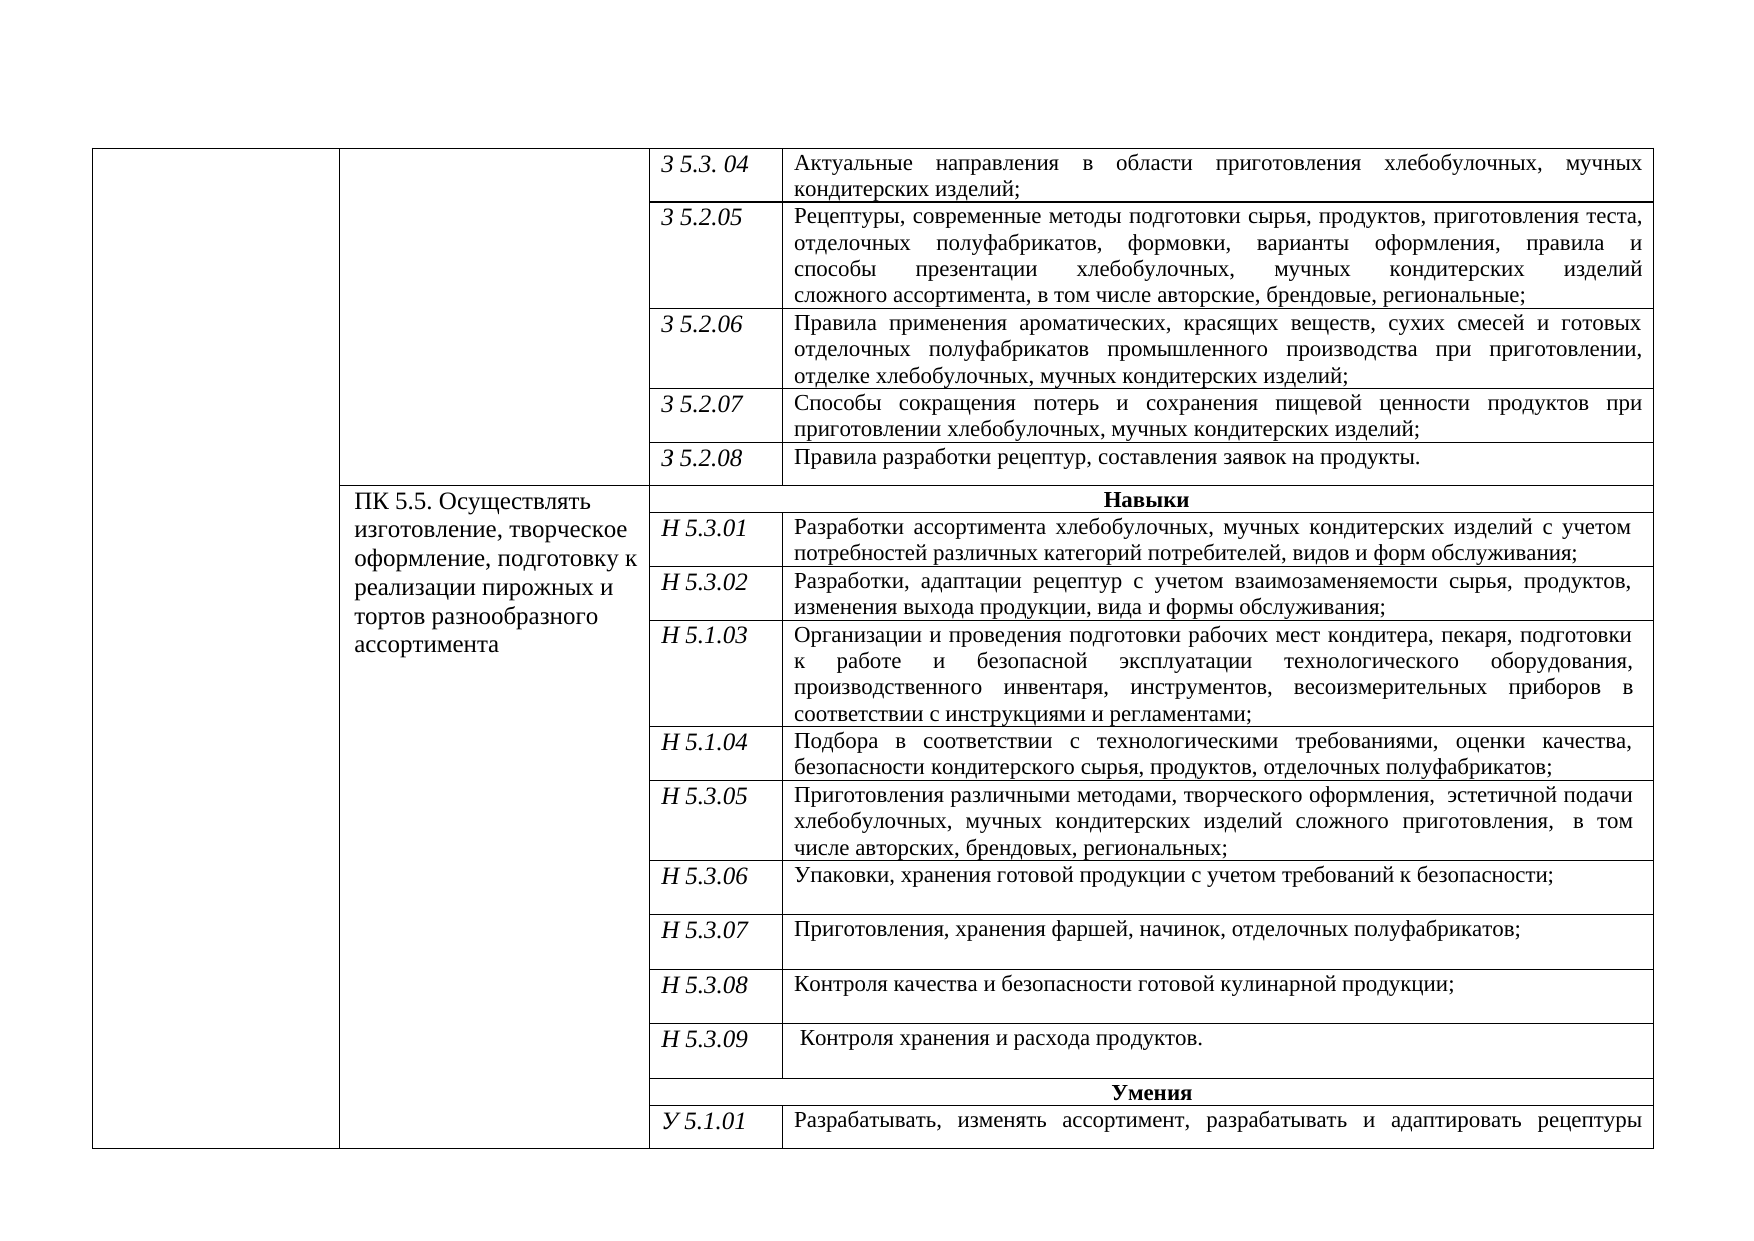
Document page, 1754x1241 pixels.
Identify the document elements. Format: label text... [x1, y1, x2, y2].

table_cell Н 5.1.03 [650, 621, 782, 726]
table_cell У 5.1.01 [650, 1106, 782, 1148]
table_cell Н 5.3.02 [650, 567, 782, 619]
table_cell 3 5.2.05 [650, 203, 782, 308]
table_cell Контроля качества и безопасности готовой кулинарной продукции; [783, 970, 1653, 1023]
table_cell Подбора в соответствии с технологическими требованиями, оценки качества, безопасности кондитерского сырья, продуктов, отделочных полуфабрикатов; [783, 727, 1653, 780]
table_cell Рецептуры, современные методы подготовки сырья, продуктов, приготовления теста, отделочных полуфабрикатов, формовки, варианты оформления, правила и способы презентации хлебобулочных, мучных кондитерских изделий сложного ассортимента, в том числе авторские, брендовые, региональные; [783, 203, 1653, 308]
table_cell Разработки ассортимента хлебобулочных, мучных кондитерских изделий с учетом потребностей различных категорий потребителей, видов и форм обслуживания; [783, 513, 1653, 566]
table_cell Н 5.1.04 [650, 727, 782, 780]
table_cell Приготовления, хранения фаршей, начинок, отделочных полуфабрикатов; [783, 915, 1653, 969]
table_cell З 5.2.08 [650, 443, 782, 485]
table_cell Контроля хранения и расхода продуктов. [783, 1024, 1653, 1078]
table_cell Н 5.3.08 [650, 970, 782, 1023]
table_cell Н 5.3.01 [650, 513, 782, 566]
table_cell ПК 5.5. Осуществлять изготовление, творческое оформление, подготовку к реализации пирожных и тортов разнообразного ассортимента [340, 486, 649, 1148]
table_cell Упаковки, хранения готовой продукции с учетом требований к безопасности; [783, 861, 1653, 914]
table_cell 3 5.2.07 [650, 389, 782, 442]
table_cell Организации и проведения подготовки рабочих мест кондитера, пекаря, подготовки к работе и безопасной эксплуатации технологического оборудования, производственного инвентаря, инструментов, весоизмерительных приборов в соответствии с инструкциями и регламентами; [783, 621, 1653, 726]
table_cell 3 5.3. 04 [650, 149, 782, 201]
table_cell Навыки [650, 486, 1653, 512]
table_cell Н 5.3.06 [650, 861, 782, 914]
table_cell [783, 1106, 1653, 1148]
table_cell Н 5.3.05 [650, 781, 782, 860]
table_cell Актуальные направления в области приготовления хлебобулочных, мучных кондитерских изделий; [783, 149, 1653, 201]
table_cell Правила разработки рецептур, составления заявок на продукты. [783, 443, 1653, 485]
table_cell Способы сокращения потерь и сохранения пищевой ценности продуктов при приготовлении хлебобулочных, мучных кондитерских изделий; [783, 389, 1653, 442]
table_cell Н 5.3.07 [650, 915, 782, 969]
table_cell Правила применения ароматических, красящих веществ, сухих смесей и готовых отделочных полуфабрикатов промышленного производства при приготовлении, отделке хлебобулочных, мучных кондитерских изделий; [783, 309, 1653, 388]
table_cell Н 5.3.09 [650, 1024, 782, 1078]
table_cell Разработки, адаптации рецептур с учетом взаимозаменяемости сырья, продуктов, изменения выхода продукции, вида и формы обслуживания; [783, 567, 1653, 619]
table_cell Приготовления различными методами, творческого оформления, эстетичной подачи хлебобулочных, мучных кондитерских изделий сложного приготовления, в том числе авторских, брендовых, региональных; [783, 781, 1653, 860]
table_cell 3 5.2.06 [650, 309, 782, 388]
table_cell Умения [650, 1079, 1653, 1105]
